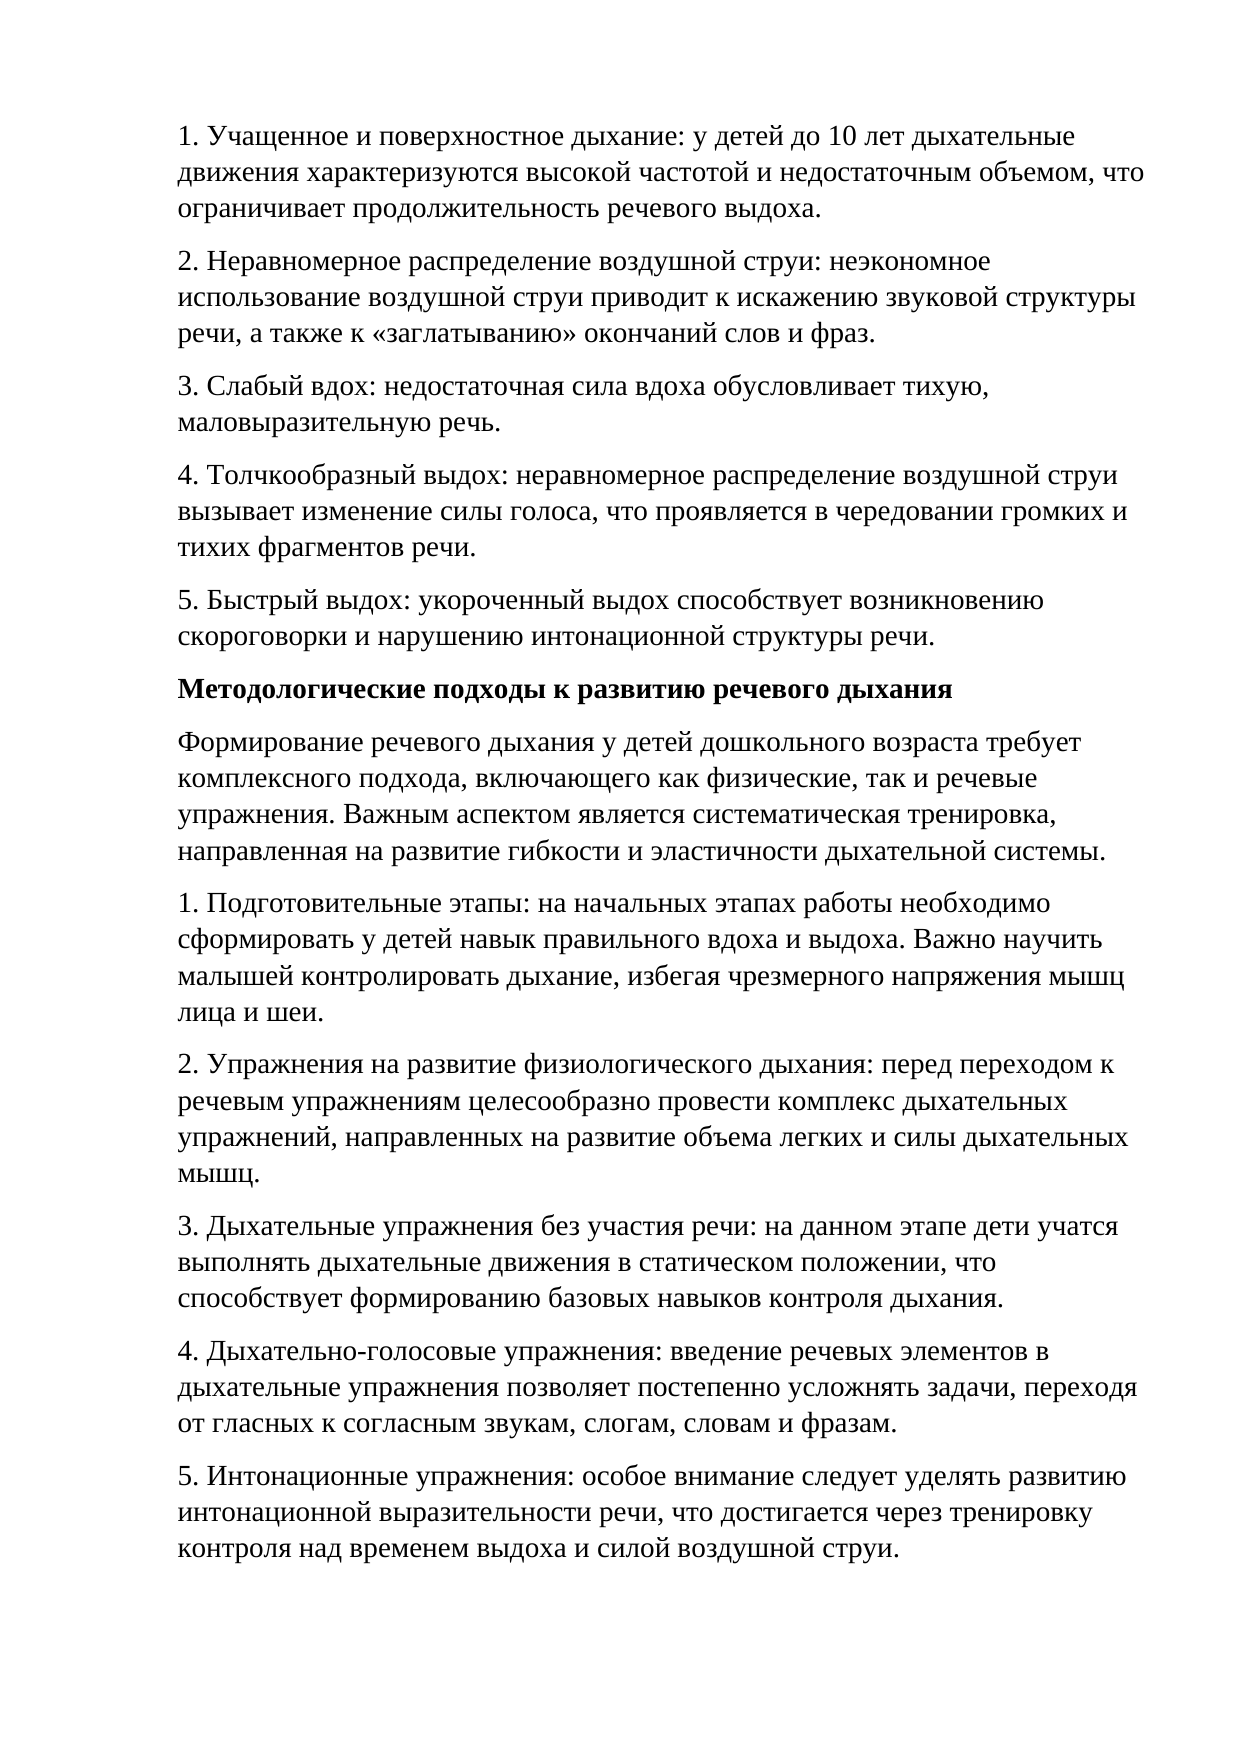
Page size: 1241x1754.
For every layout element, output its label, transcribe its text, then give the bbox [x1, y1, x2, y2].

text 5. Быстрый выдох: укороченный выдох способствует возникновению скороговорки и нарушению интонационной структуры речи. [177, 582, 1152, 652]
text 2. Упражнения на развитие физиологического дыхания: перед переходом к речевым упражнениям целесообразно провести комплекс дыхательных упражнений, направленных на развитие объема легких и силы дыхательных мышц. [177, 1047, 1152, 1189]
text 3. Слабый вдох: недостаточная сила вдоха обусловливает тихую, маловыразительную речь. [177, 368, 1152, 438]
text 1. Подготовительные этапы: на начальных этапах работы необходимо сформировать у детей навык правильного вдоха и выдоха. Важно научить малышей контролировать дыхание, избегая чрезмерного напряжения мышц лица и шеи. [177, 885, 1152, 1027]
text 5. Интонационные упражнения: особое внимание следует уделять развитию интонационной выразительности речи, что достигается через тренировку контроля над временем выдоха и силой воздушной струи. [177, 1458, 1152, 1564]
text 4. Толчкообразный выдох: неравномерное распределение воздушной струи вызывает изменение силы голоса, что проявляется в чередовании громких и тихих фрагментов речи. [177, 457, 1152, 563]
text Формирование речевого дыхания у детей дошкольного возраста требует комплексного подхода, включающего как физические, так и речевые упражнения. Важным аспектом является систематическая тренировка, направленная на развитие гибкости и эластичности дыхательной системы. [177, 724, 1152, 866]
text Методологические подходы к развитию речевого дыхания [177, 671, 1152, 705]
text 1. Учащенное и поверхностное дыхание: у детей до 10 лет дыхательные движения характеризуются высокой частотой и недостаточным объемом, что ограничивает продолжительность речевого выдоха. [177, 118, 1152, 224]
text 3. Дыхательные упражнения без участия речи: на данном этапе дети учатся выполнять дыхательные движения в статическом положении, что способствует формированию базовых навыков контроля дыхания. [177, 1208, 1152, 1314]
text 2. Неравномерное распределение воздушной струи: неэкономное использование воздушной струи приводит к искажению звуковой структуры речи, а также к «заглатыванию» окончаний слов и фраз. [177, 243, 1152, 349]
text 4. Дыхательно-голосовые упражнения: введение речевых элементов в дыхательные упражнения позволяет постепенно усложнять задачи, переходя от гласных к согласным звукам, слогам, словам и фразам. [177, 1333, 1152, 1439]
